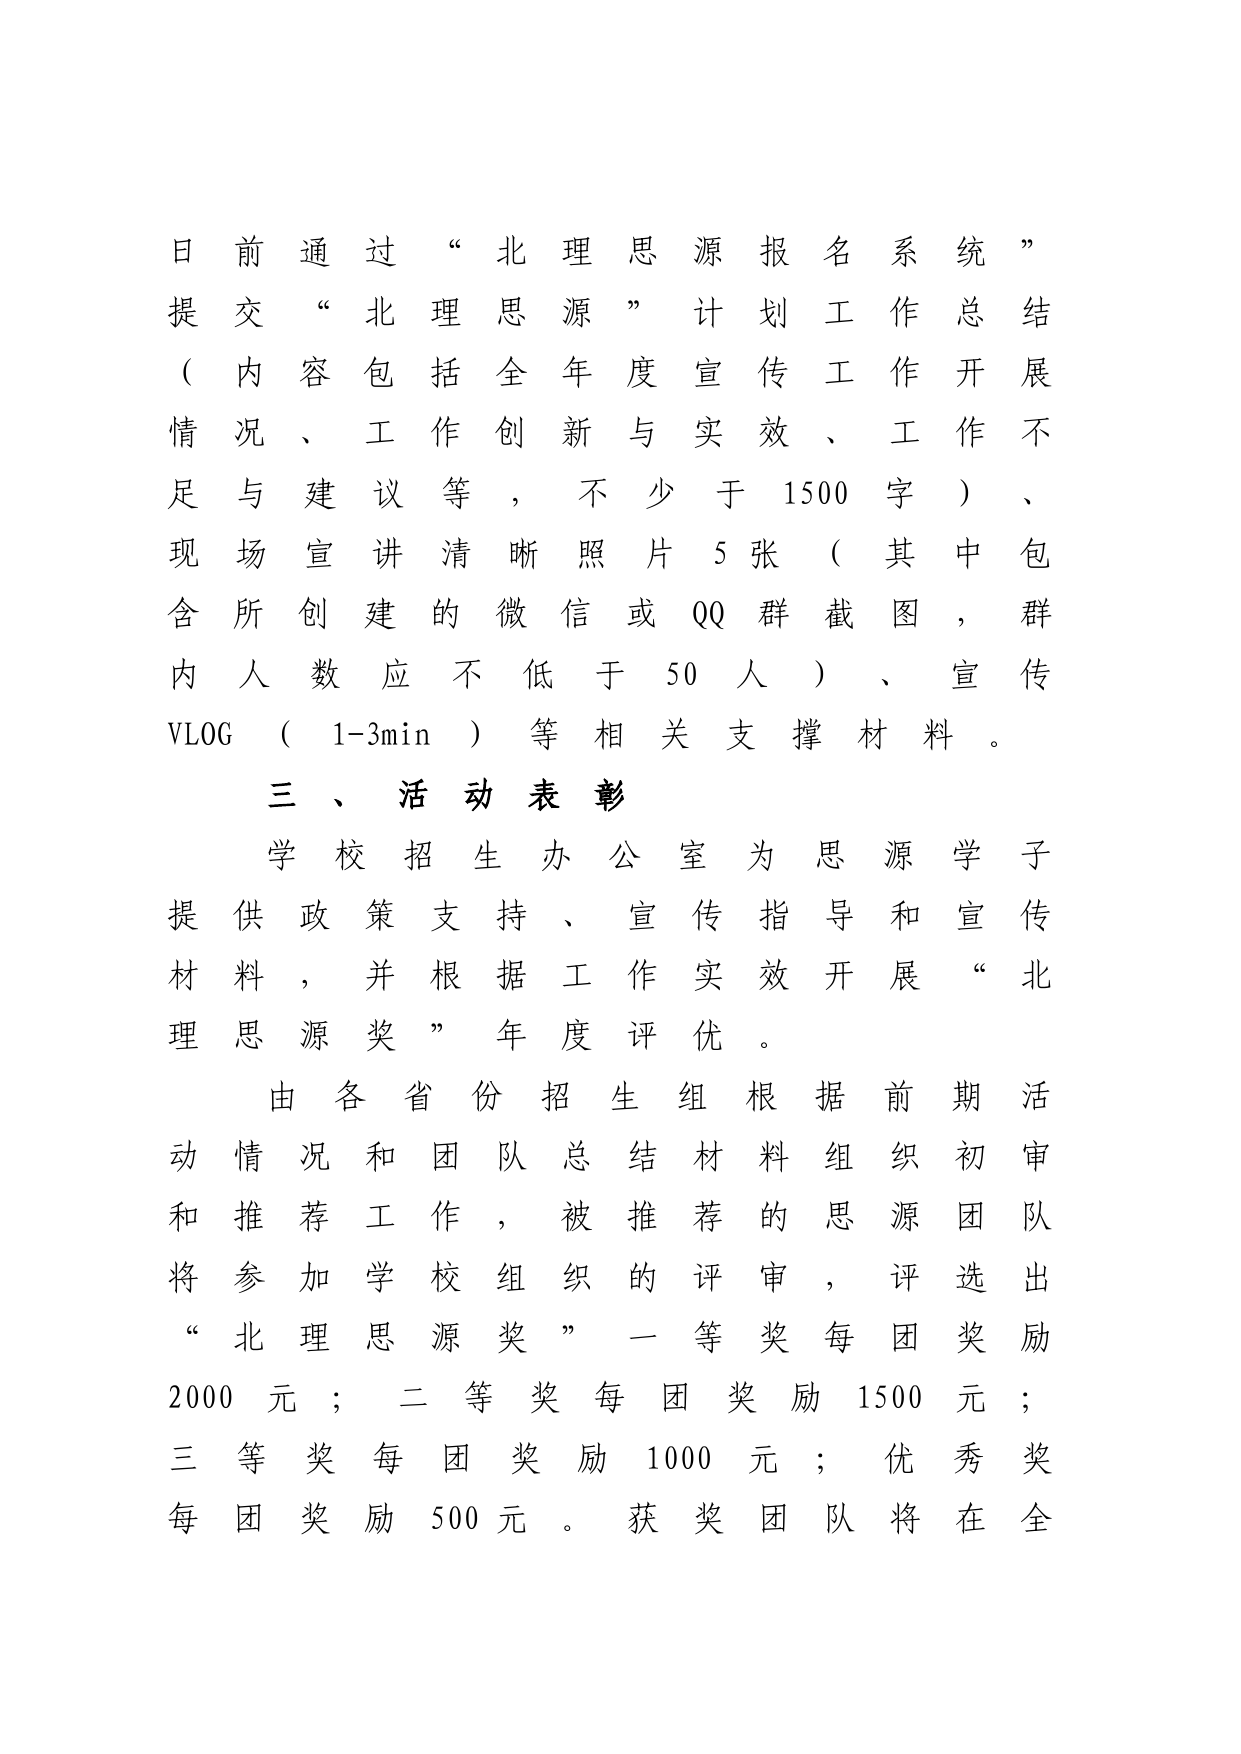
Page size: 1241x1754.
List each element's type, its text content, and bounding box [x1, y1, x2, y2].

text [167, 219, 1085, 762]
text 学校招生办公室为思源学子提供政策支持、宣传指导和宣传材料，并根据工作实效开展“北理思源奖”年度评优。 [167, 822, 1085, 1064]
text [167, 1064, 1085, 1546]
text 三、活动表彰 [167, 762, 1085, 822]
